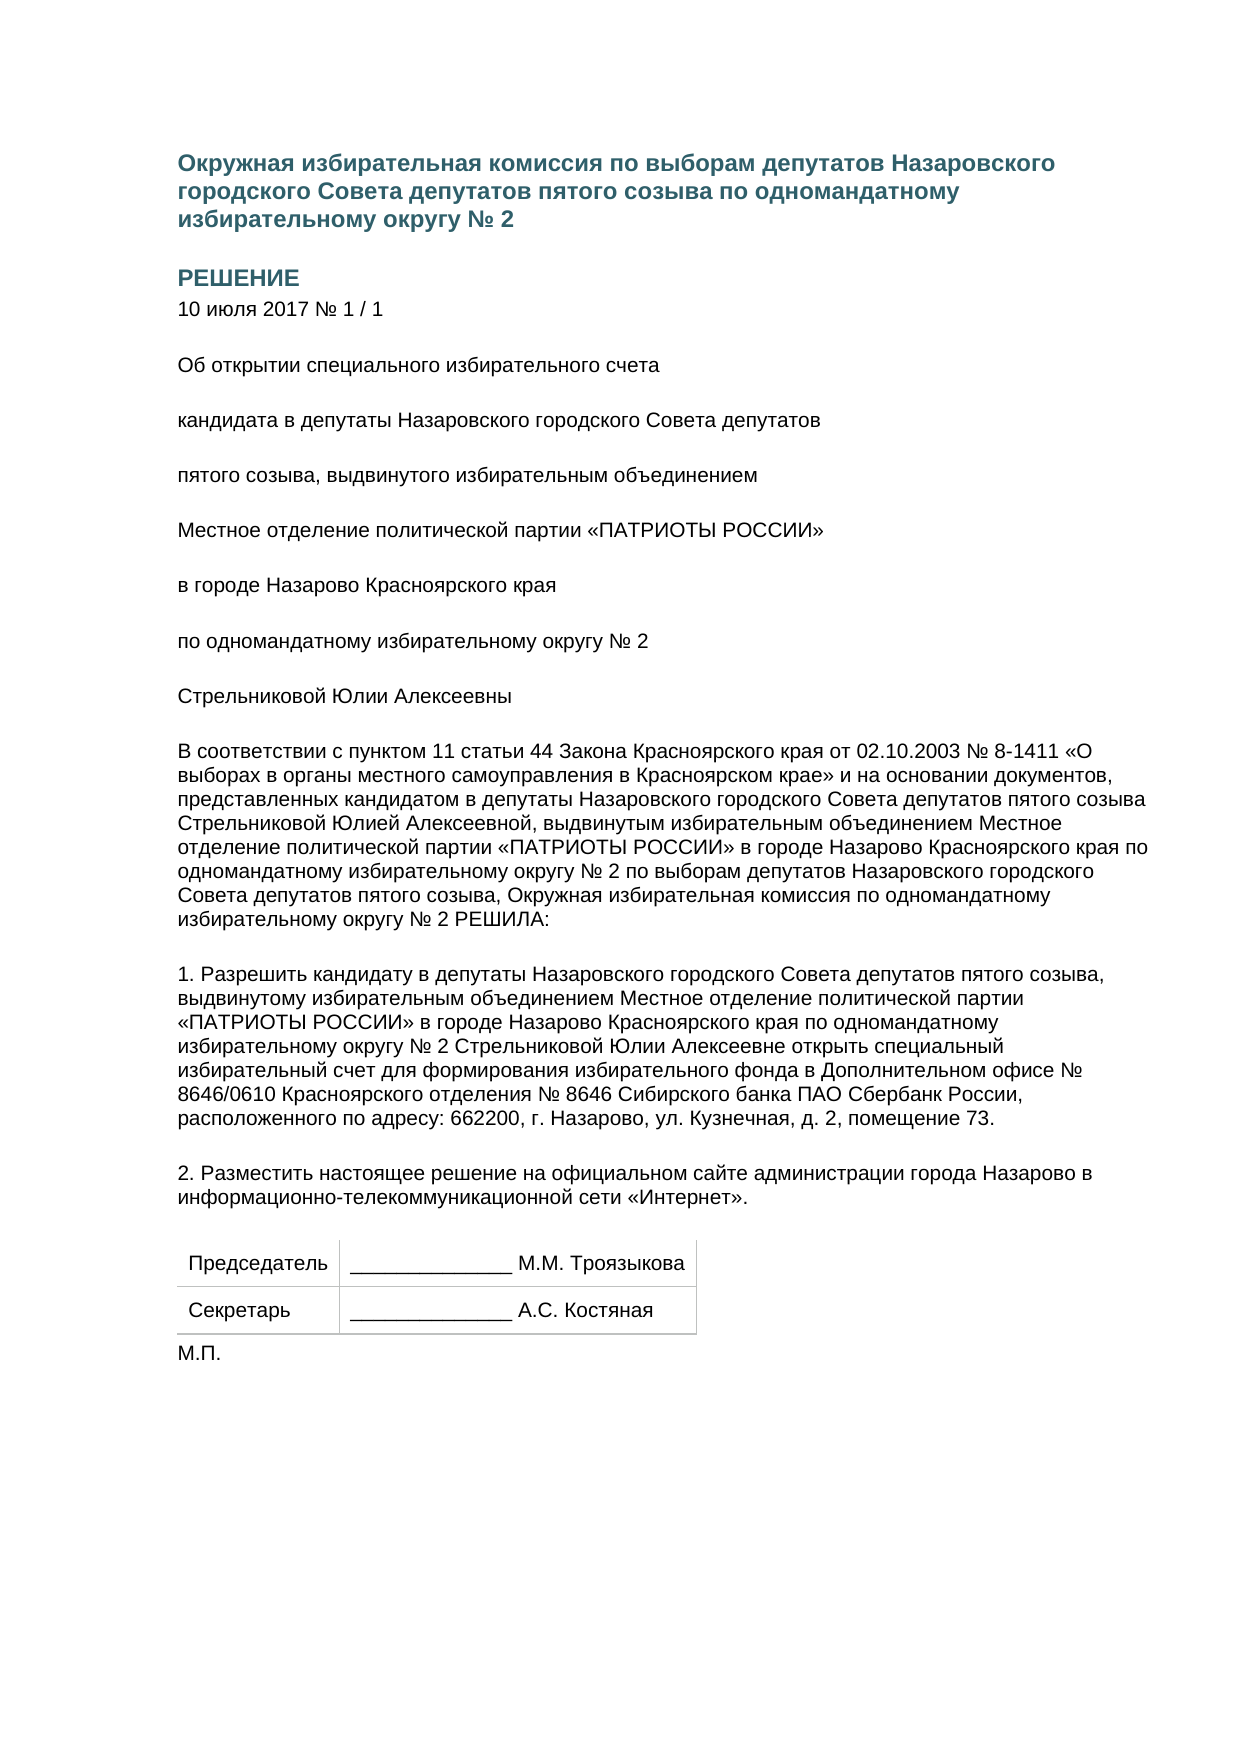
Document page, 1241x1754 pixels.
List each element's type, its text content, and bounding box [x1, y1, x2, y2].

text Окружная избирательная комиссия по выборам депутатов Назаровского городского Совета депутатов пятого созыва по одномандатному избирательному округу № 2 [177, 149, 1152, 232]
text РЕШЕНИЕ [177, 263, 1152, 291]
text в городе Назарово Красноярского края [177, 573, 1152, 597]
text Об открытии специального избирательного счета [177, 352, 1152, 376]
table_cell ______________ А.С. Костяная [340, 1287, 696, 1333]
table_header ______________ М.М. Троязыкова [340, 1240, 696, 1286]
text Местное отделение политической партии «ПАТРИОТЫ РОССИИ» [177, 518, 1152, 542]
text М.П. [177, 1341, 1152, 1365]
text 10 июля 2017 № 1 / 1 [177, 297, 1152, 321]
text 2. Разместить настоящее решение на официальном сайте администрации города Назарово в информационно-телекоммуникационной сети «Интернет». [177, 1161, 1152, 1209]
text В соответствии с пунктом 11 статьи 44 Закона Красноярского края от 02.10.2003 № 8-1411 «О выборах в органы местного самоуправления в Красноярском крае» и на основании документов, представленных кандидатом в депутаты Назаровского городского Совета депутатов пятого созыва Стрельниковой Юлией Алексеевной, выдвинутым избирательным объединением Местное отделение политической партии «ПАТРИОТЫ РОССИИ» в городе Назарово Красноярского края по одномандатному избирательному округу № 2 по выборам депутатов Назаровского городского Совета депутатов пятого созыва, Окружная избирательная комиссия по одномандатному избирательному округу № 2 РЕШИЛА: [177, 739, 1152, 931]
table_cell Секретарь [177, 1287, 339, 1333]
text Стрельниковой Юлии Алексеевны [177, 684, 1152, 708]
table_header Председатель [177, 1240, 339, 1286]
text кандидата в депутаты Назаровского городского Совета депутатов [177, 408, 1152, 432]
text по одномандатному избирательному округу № 2 [177, 628, 1152, 652]
text 1. Разрешить кандидату в депутаты Назаровского городского Совета депутатов пятого созыва, выдвинутому избирательным объединением Местное отделение политической партии «ПАТРИОТЫ РОССИИ» в городе Назарово Красноярского края по одномандатному избирательному округу № 2 Стрельниковой Юлии Алексеевне открыть специальный избирательный счет для формирования избирательного фонда в Дополнительном офисе № 8646/0610 Красноярского отделения № 8646 Сибирского банка ПАО Сбербанк России, расположенного по адресу: 662200, г. Назарово, ул. Кузнечная, д. 2, помещение 73. [177, 962, 1152, 1129]
text пятого созыва, выдвинутого избирательным объединением [177, 463, 1152, 487]
